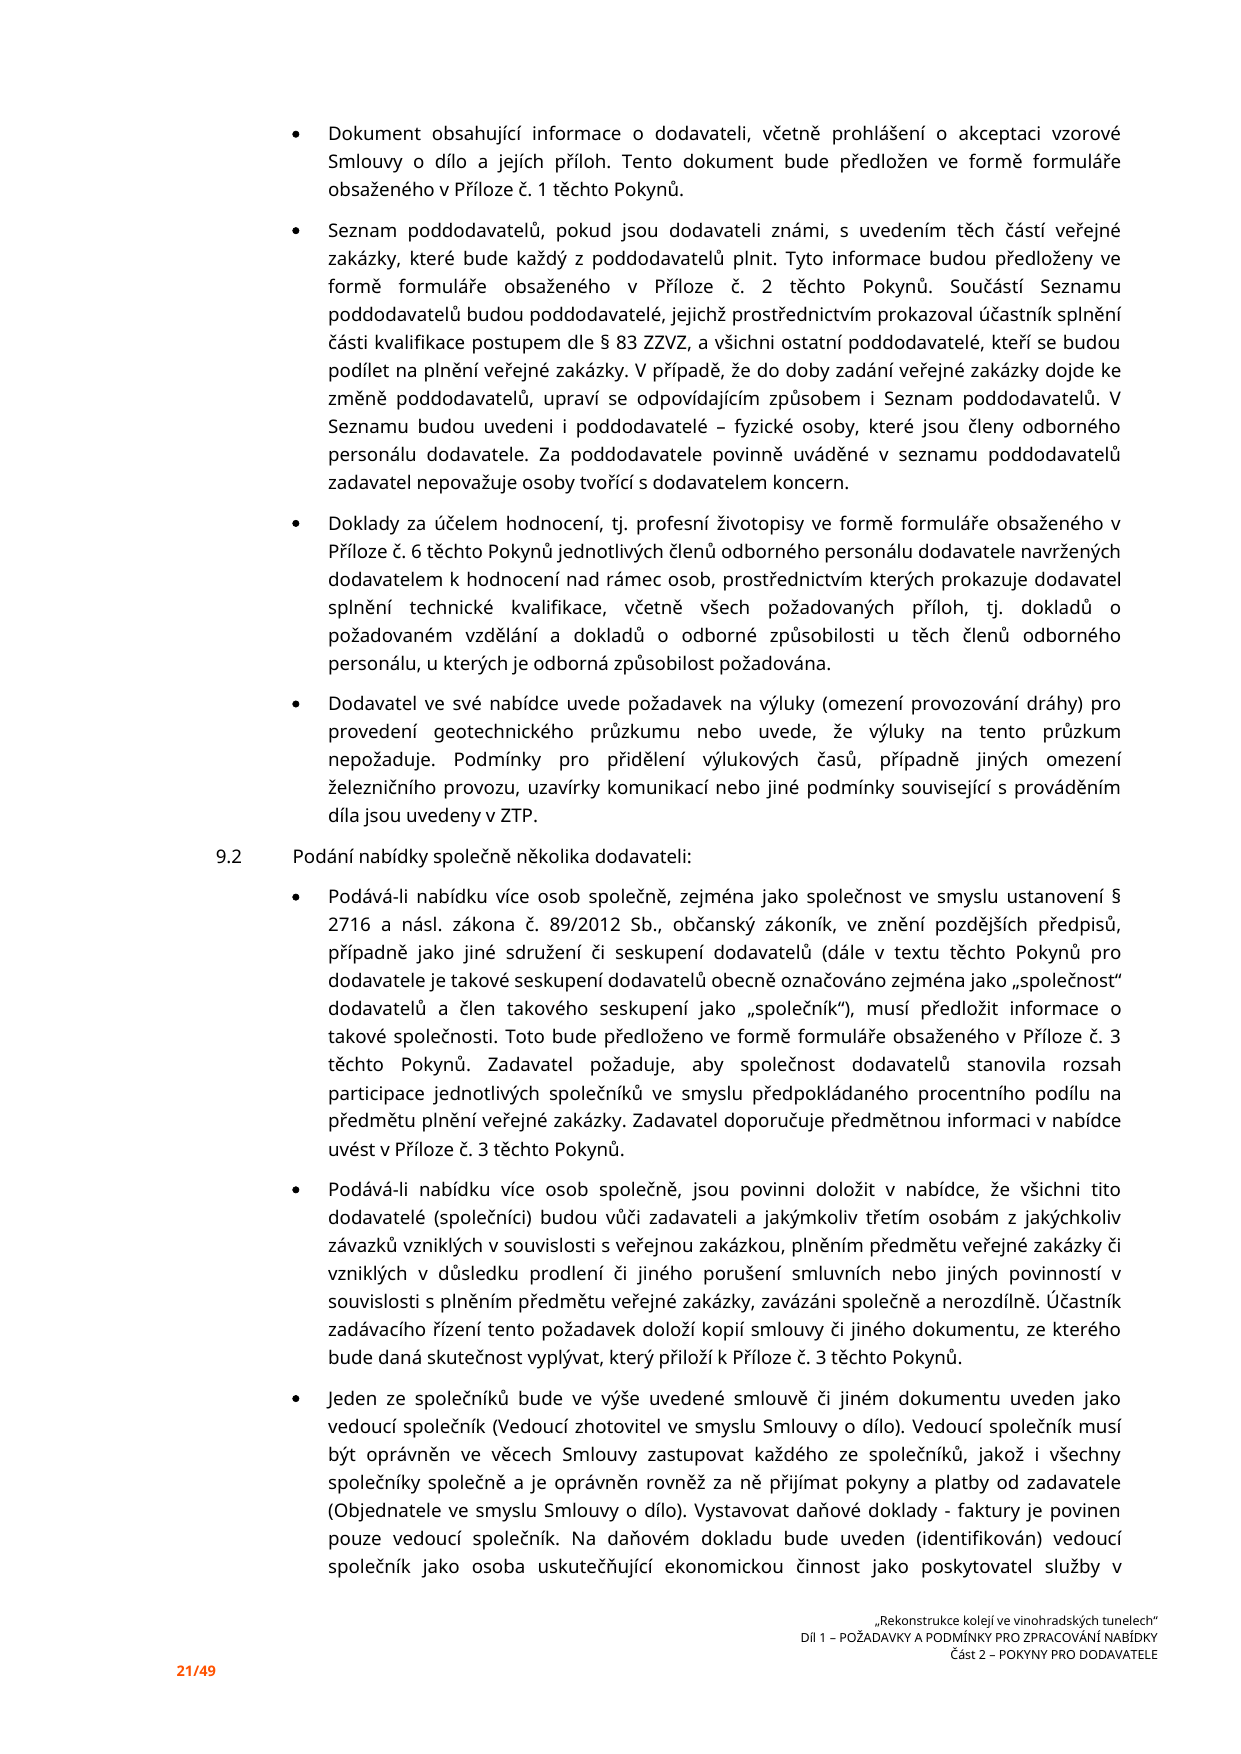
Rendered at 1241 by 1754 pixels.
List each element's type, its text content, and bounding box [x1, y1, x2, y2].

text Doklady za účelem hodnocení, tj. profesní životopisy ve formě formuláře obsaženého v Příloze č. 6 těchto Pokynů jednotlivých členů odborného personálu dodavatele navržených dodavatelem k hodnocení nad rámec osob, prostřednictvím kterých prokazuje dodavatel splnění technické kvalifikace, včetně všech požadovaných příloh, tj. dokladů o požadovaném vzdělání a dokladů o odborné způsobilosti u těch členů odborného personálu, u kterých je odborná způsobilost požadována. [292, 510, 1122, 676]
text Dodavatel ve své nabídce uvede požadavek na výluky (omezení provozování dráhy) pro provedení geotechnického průzkumu nebo uvede, že výluky na tento průzkum nepožaduje. Podmínky pro přidělení výlukových časů, případně jiných omezení železničního provozu, uzavírky komunikací nebo jiné podmínky související s prováděním díla jsou uvedeny v ZTP. [292, 691, 1122, 828]
text Podává-li nabídku více osob společně, jsou povinni doložit v nabídce, že všichni tito dodavatelé (společníci) budou vůči zadavateli a jakýmkoliv třetím osobám z jakýchkoliv závazků vzniklých v souvislosti s veřejnou zakázkou, plněním předmětu veřejné zakázky či vzniklých v důsledku prodlení či jiného porušení smluvních nebo jiných povinností v souvislosti s plněním předmětu veřejné zakázky, zavázáni společně a nerozdílně. Účastník zadávacího řízení tento požadavek doloží kopií smlouvy či jiného dokumentu, ze kterého bude daná skutečnost vyplývat, který přiloží k Příloze č. 3 těchto Pokynů. [292, 1176, 1122, 1370]
text Seznam poddodavatelů, pokud jsou dodavateli známi, s uvedením těch částí veřejné zakázky, které bude každý z poddodavatelů plnit. Tyto informace budou předloženy ve formě formuláře obsaženého v Příloze č. 2 těchto Pokynů. Součástí Seznamu poddodavatelů budou poddodavatelé, jejichž prostřednictvím prokazoval účastník splnění části kvalifikace postupem dle § 83 ZZVZ, a všichni ostatní poddodavatelé, kteří se budou podílet na plnění veřejné zakázky. V případě, že do doby zadání veřejné zakázky dojde ke změně poddodavatelů, upraví se odpovídajícím způsobem i Seznam poddodavatelů. V Seznamu budou uvedeni i poddodavatelé – fyzické osoby, které jsou členy odborného personálu dodavatele. Za poddodavatele povinně uváděné v seznamu poddodavatelů zadavatel nepovažuje osoby tvořící s dodavatelem koncern. [292, 217, 1122, 495]
text Podání nabídky společně několika dodavateli: [216, 843, 1122, 869]
text Dokument obsahující informace o dodavateli, včetně prohlášení o akceptaci vzorové Smlouvy o dílo a jejích příloh. Tento dokument bude předložen ve formě formuláře obsaženého v Příloze č. 1 těchto Pokynů. [292, 121, 1122, 202]
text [292, 1385, 1122, 1579]
text Podává-li nabídku více osob společně, zejména jako společnost ve smyslu ustanovení § 2716 a násl. zákona č. 89/2012 Sb., občanský zákoník, ve znění pozdějších předpisů, případně jako jiné sdružení či seskupení dodavatelů (dále v textu těchto Pokynů pro dodavatele je takové seskupení dodavatelů obecně označováno zejména jako „společnost“ dodavatelů a člen takového seskupení jako „společník“), musí předložit informace o takové společnosti. Toto bude předloženo ve formě formuláře obsaženého v Příloze č. 3 těchto Pokynů. Zadavatel požaduje, aby společnost dodavatelů stanovila rozsah participace jednotlivých společníků ve smyslu předpokládaného procentního podílu na předmětu plnění veřejné zakázky. Zadavatel doporučuje předmětnou informaci v nabídce uvést v Příloze č. 3 těchto Pokynů. [292, 884, 1122, 1161]
